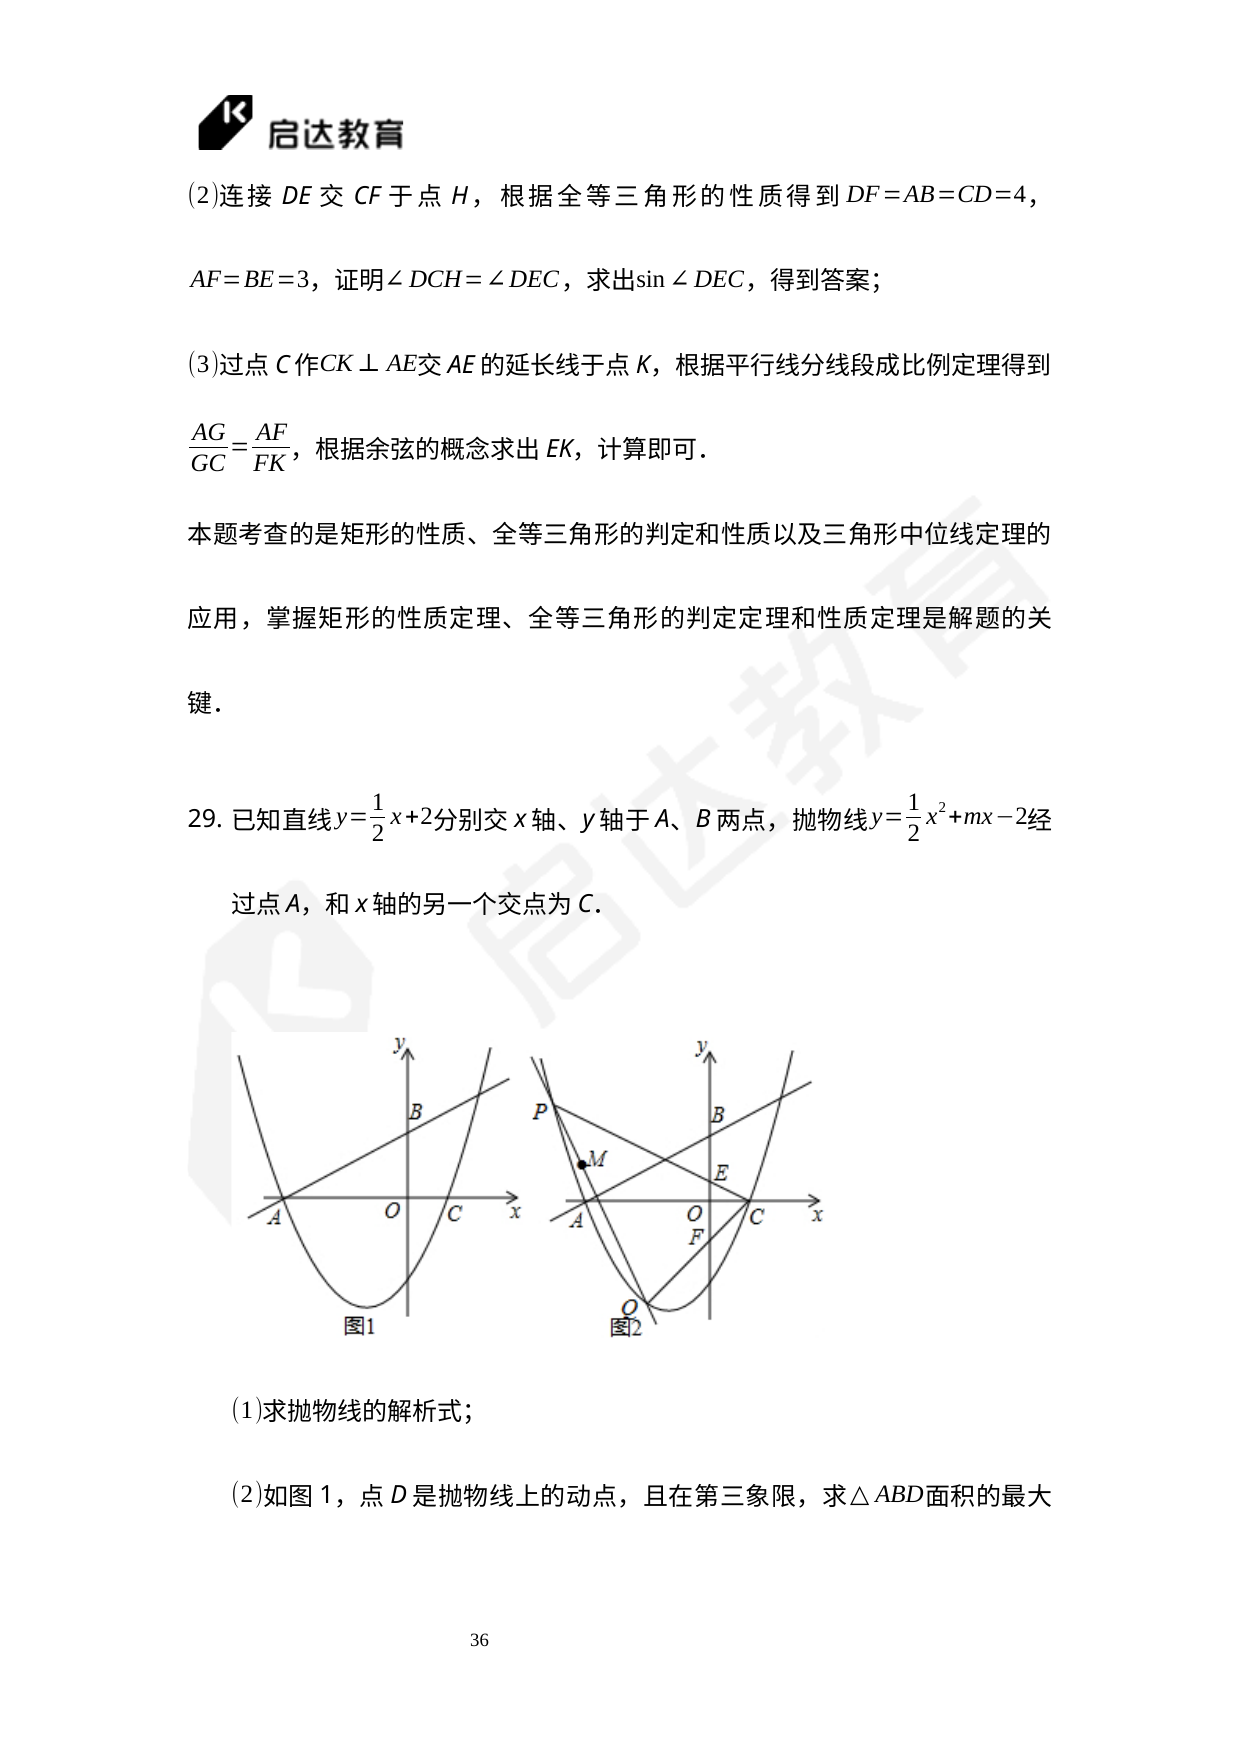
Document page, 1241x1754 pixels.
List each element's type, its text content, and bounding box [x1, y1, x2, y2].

picture [231, 1032, 829, 1342]
picture [198, 95, 404, 150]
